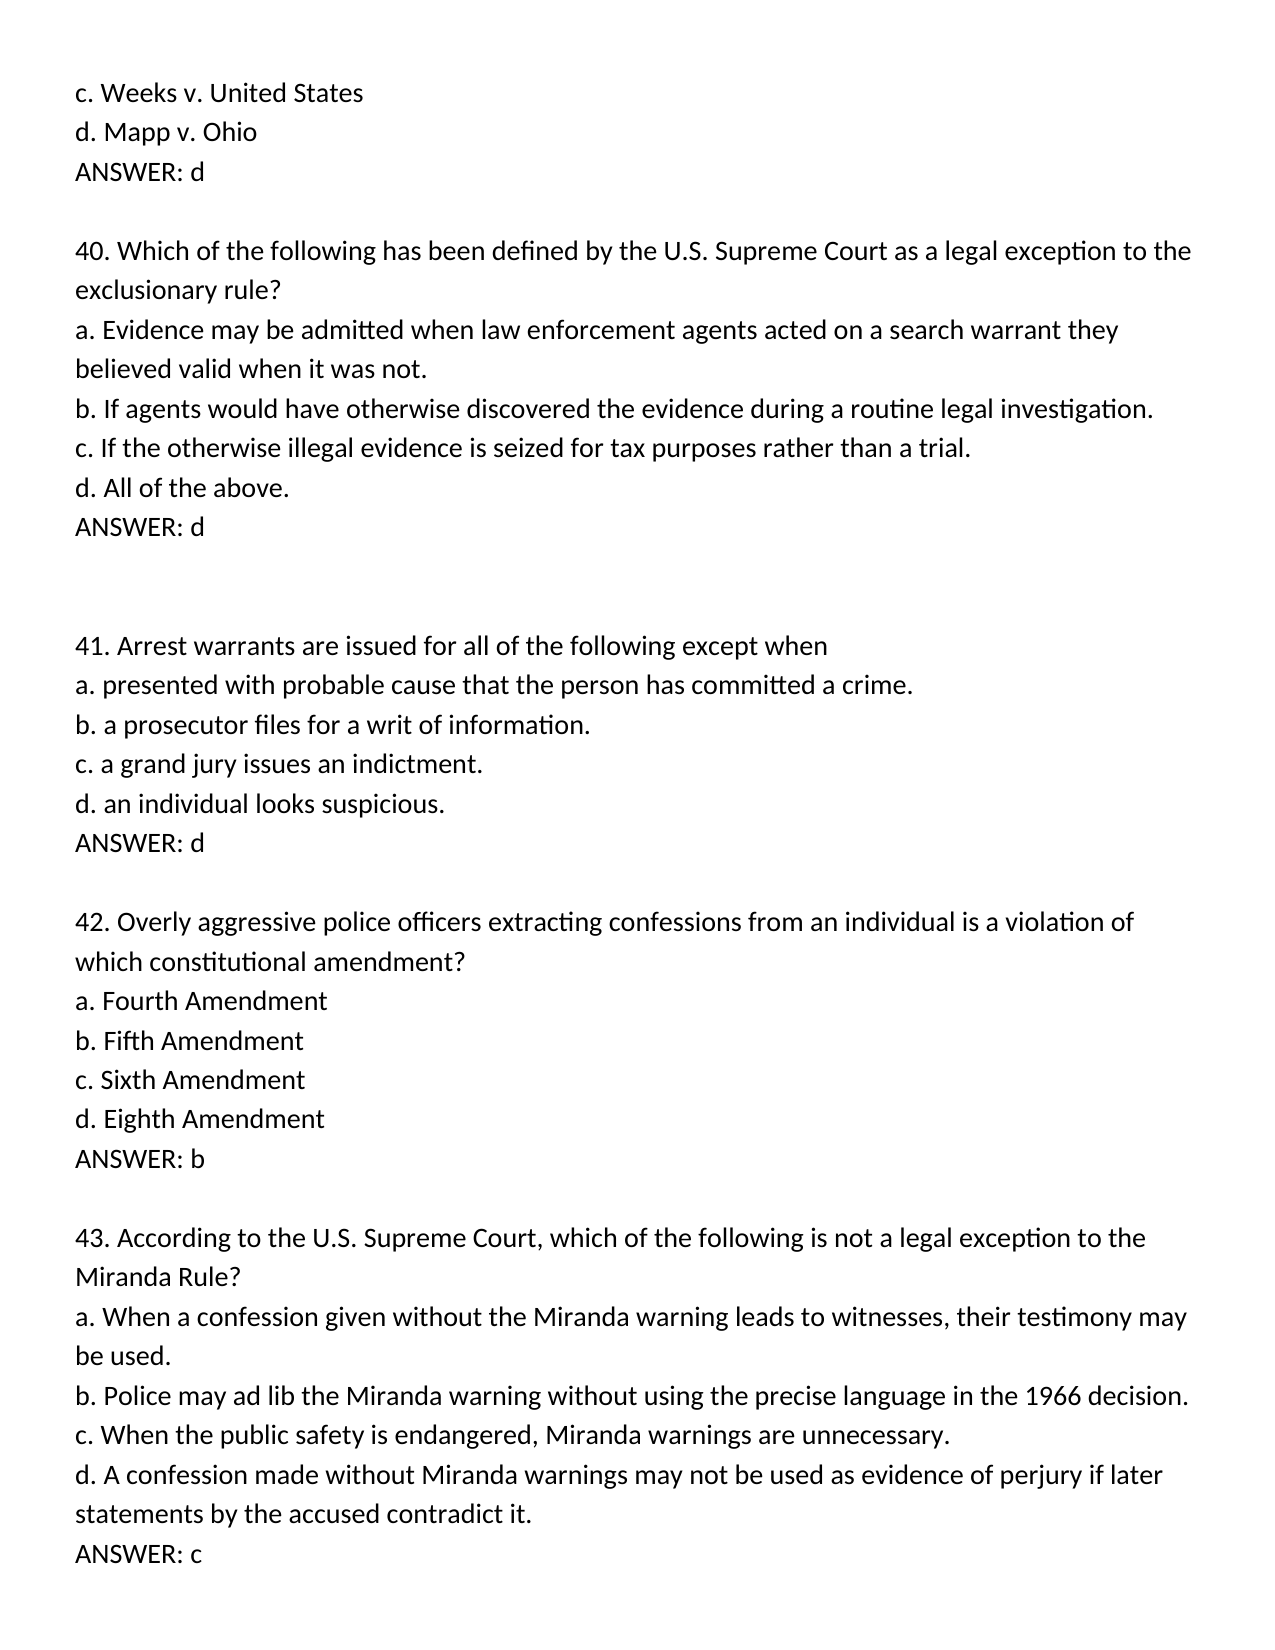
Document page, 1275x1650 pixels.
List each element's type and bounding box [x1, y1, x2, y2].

text [75, 75, 1200, 1570]
